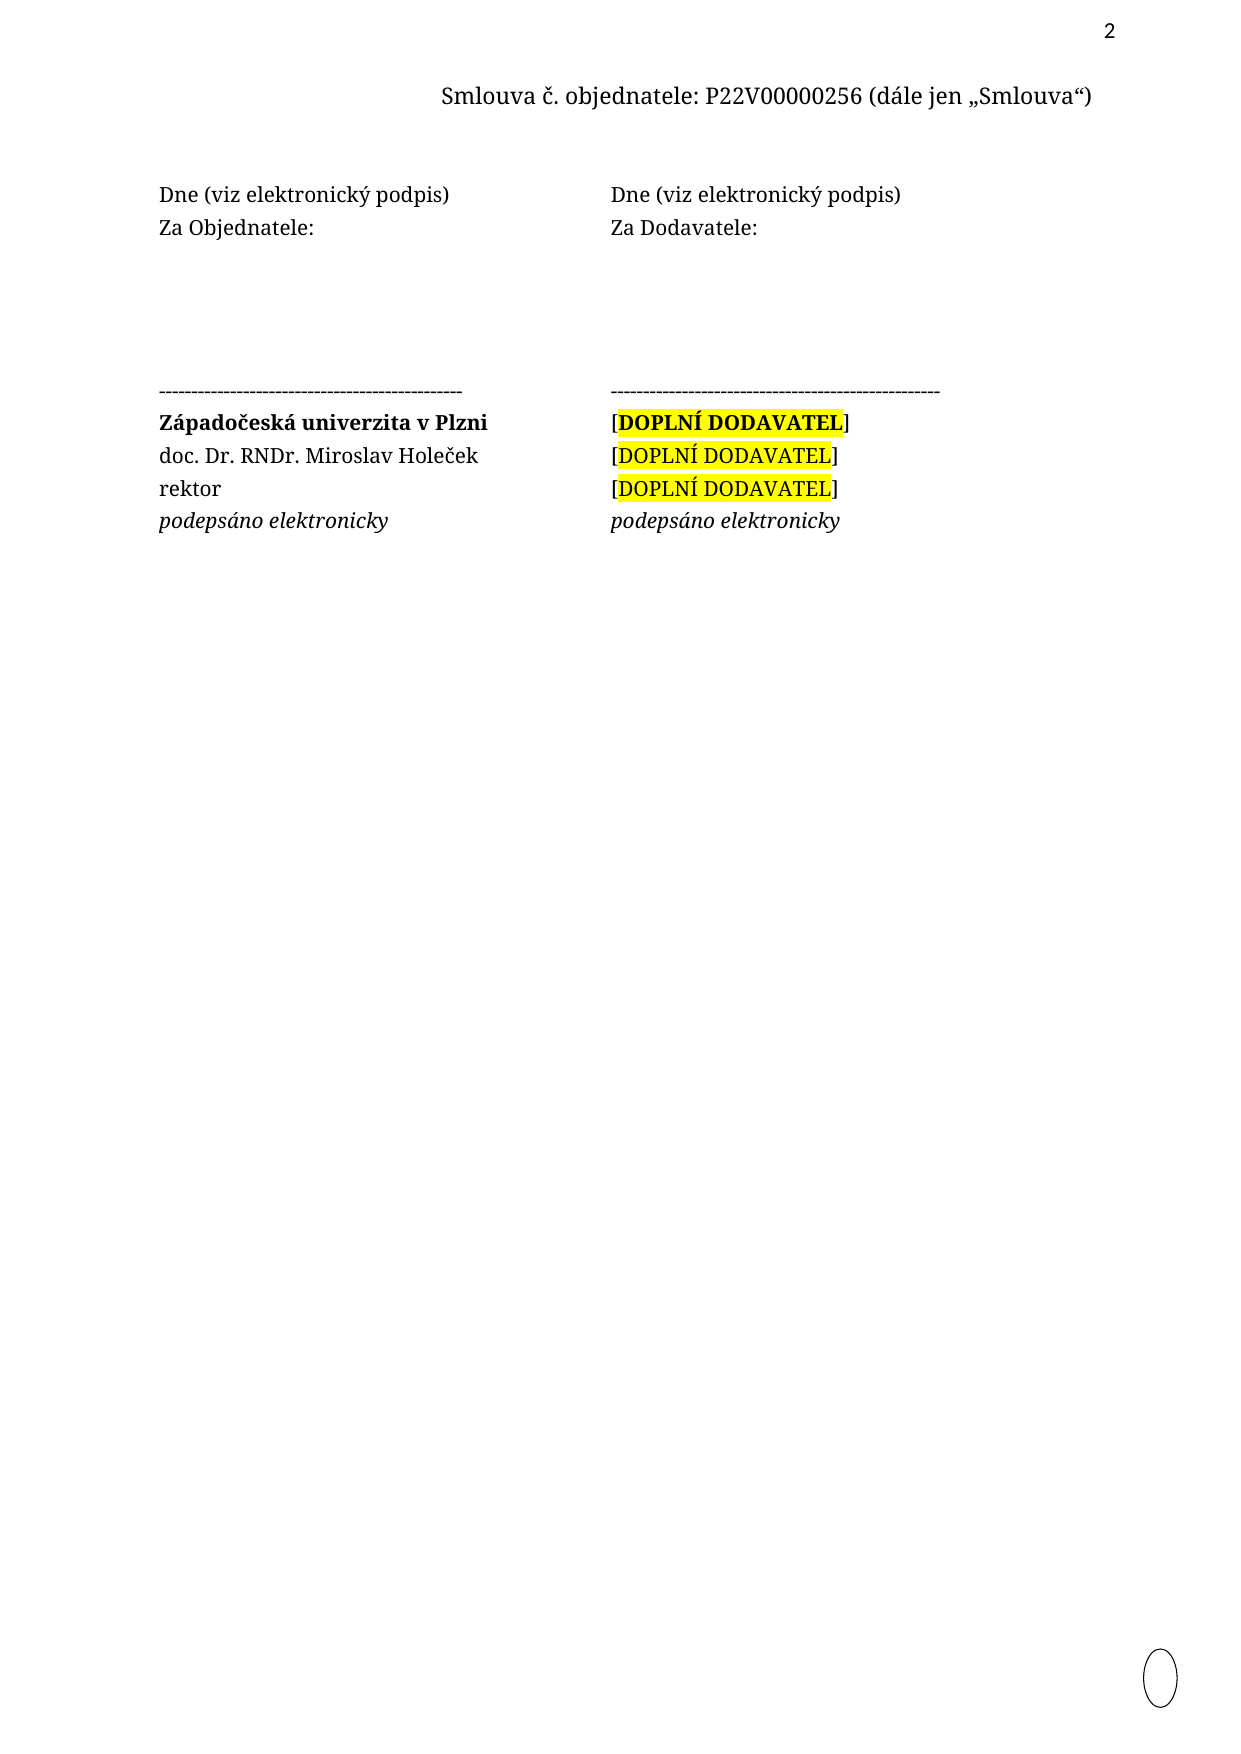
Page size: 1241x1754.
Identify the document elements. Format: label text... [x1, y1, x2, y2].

table_header Dne (viz elektronický podpis) Za Dodavatele: --------------------------------------------------- [DOPLNÍ DODAVATEL] [DOPLNÍ DODAVATEL] [DOPLNÍ DODAVATEL] podepsáno elektronicky [599, 180, 1051, 571]
table_header Dne (viz elektronický podpis) Za Objednatele: ----------------------------------------------- Západočeská univerzita v Plzni doc. Dr. RNDr. Miroslav Holeček rektor podepsáno elektronicky [148, 180, 599, 571]
